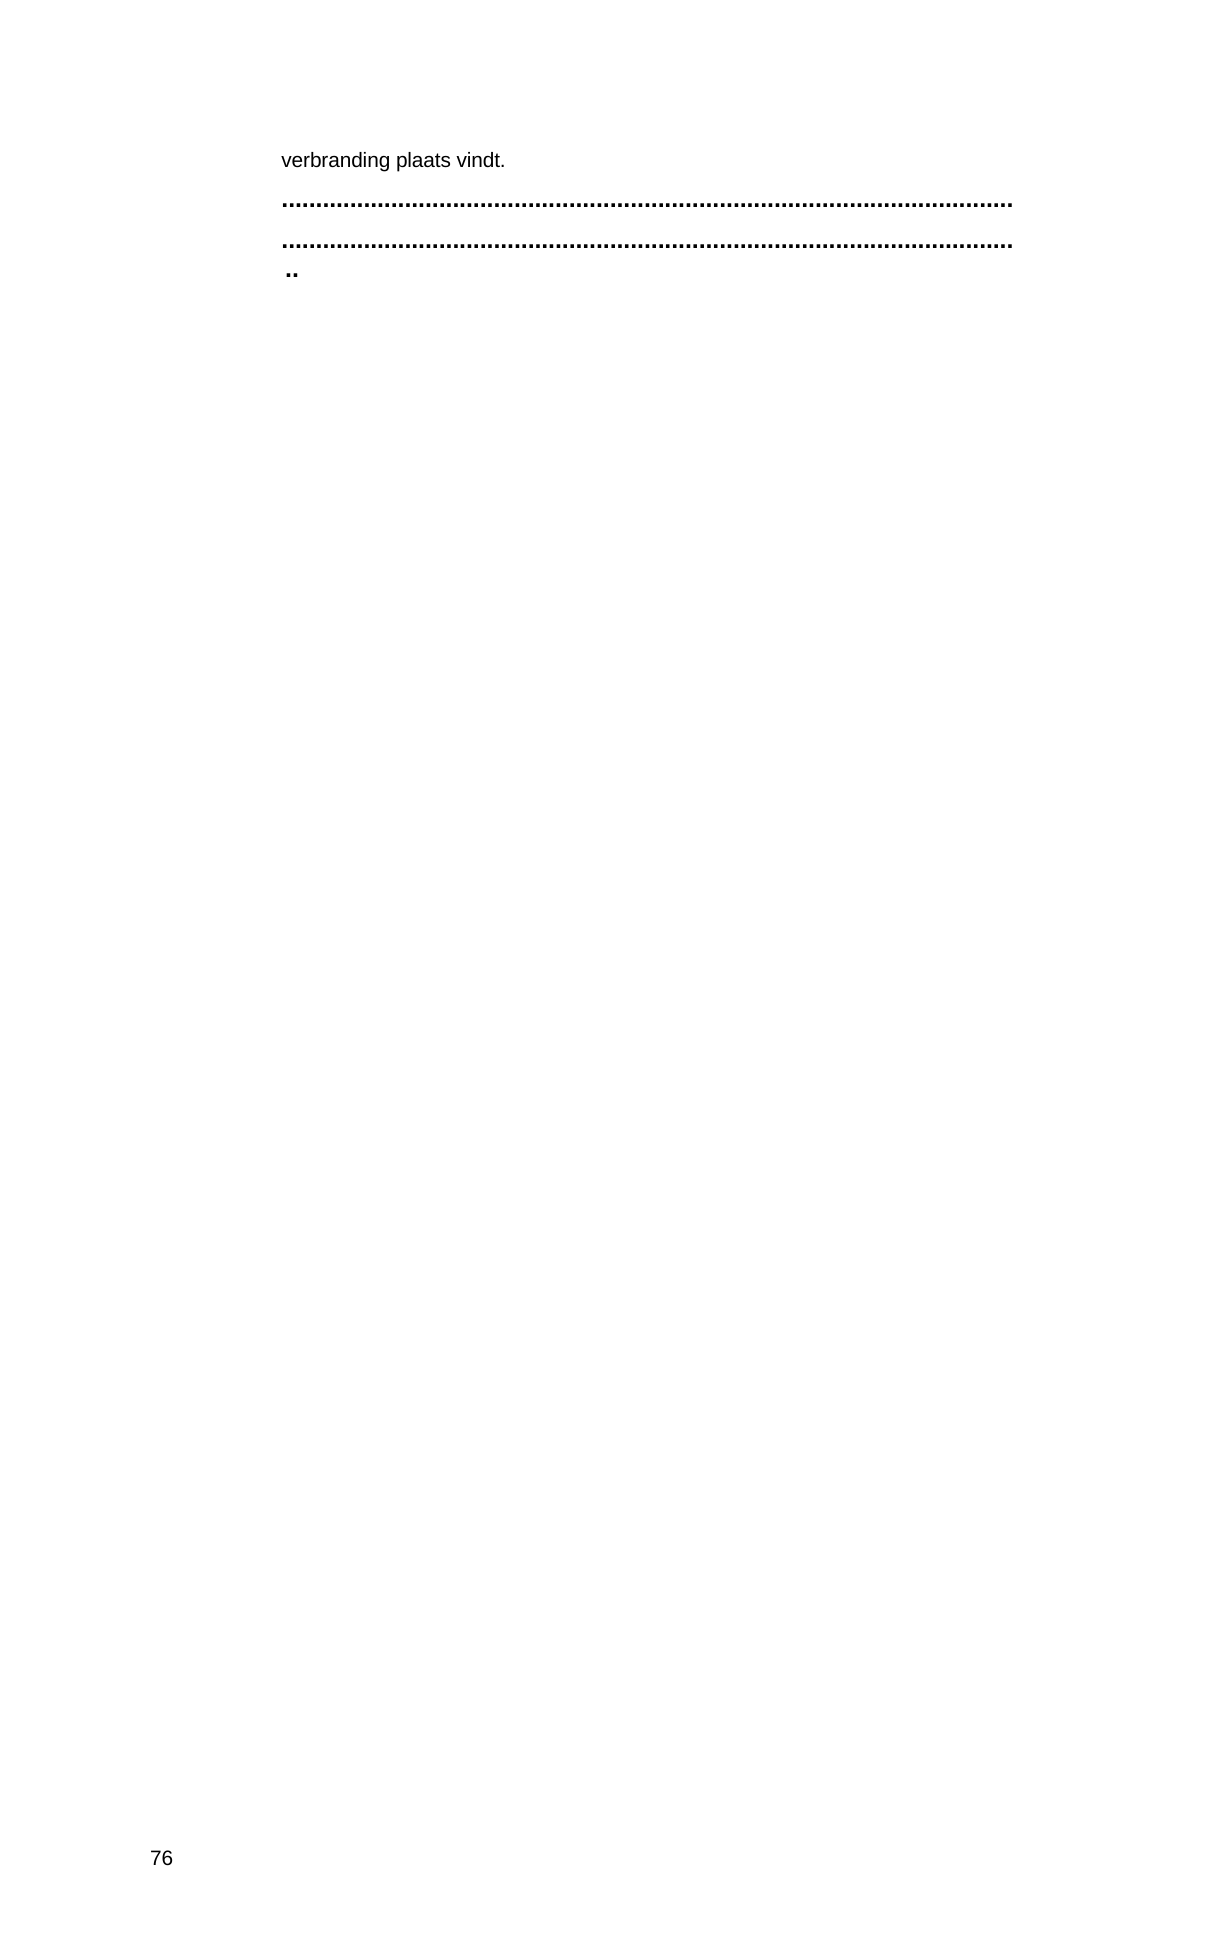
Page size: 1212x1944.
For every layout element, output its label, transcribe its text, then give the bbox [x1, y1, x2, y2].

text ............................................................................................................. [281, 225, 1014, 283]
text verbranding plaats vindt. [281, 148, 1014, 172]
text ........................................................................................................... [281, 184, 1014, 213]
